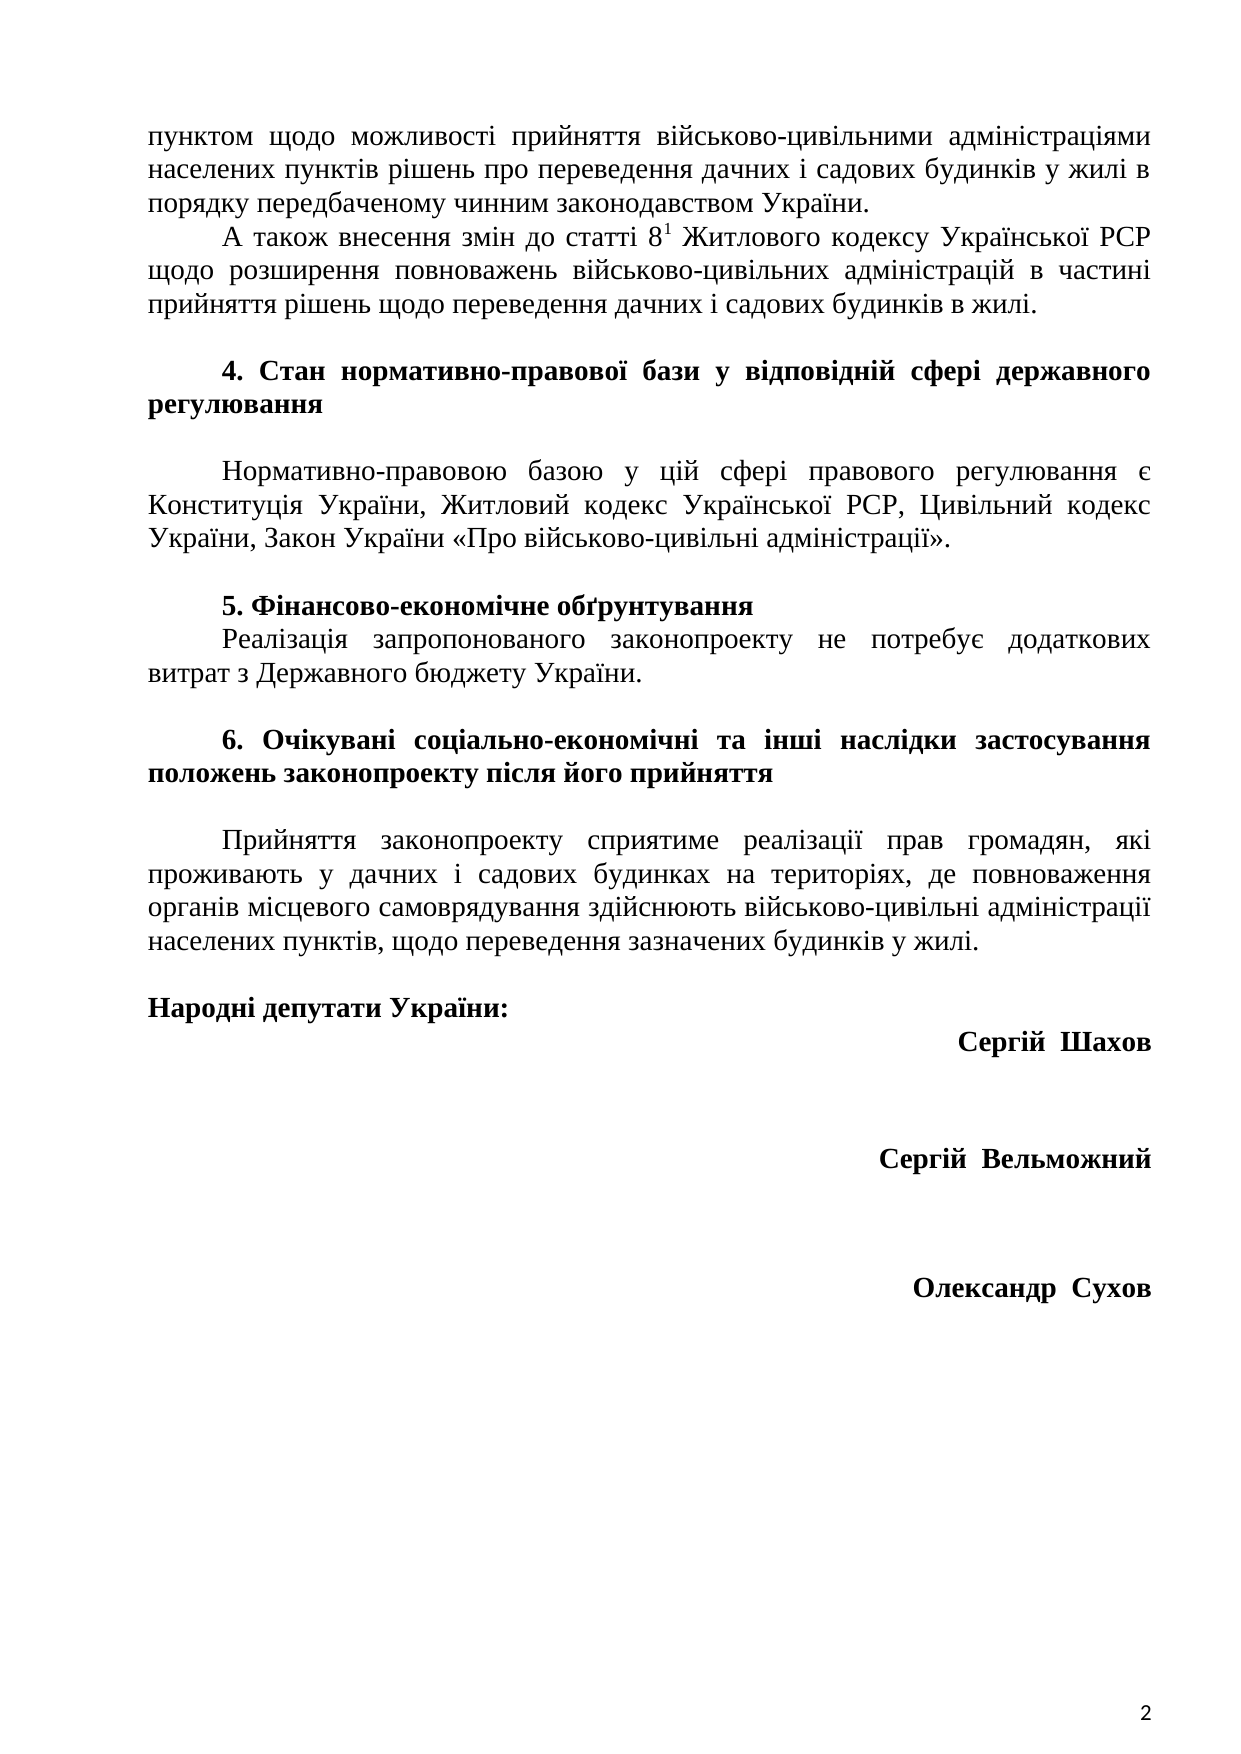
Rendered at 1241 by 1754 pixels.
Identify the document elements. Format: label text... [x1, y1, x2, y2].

text Сергій Вельможний [148, 1141, 1152, 1175]
text Сергій Шахов [148, 1024, 1152, 1057]
text Реалізація запропонованого законопроекту не потребує додаткових витрат з Державного бюджету України. [148, 621, 1152, 688]
text 4. Стан нормативно-правової бази у відповідній сфері державного регулювання [148, 353, 1152, 420]
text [148, 118, 1152, 219]
text Олександр Сухов [148, 1270, 1152, 1303]
text Народні депутати України: [148, 990, 1152, 1024]
text Нормативно-правовою базою у цій сфері правового регулювання є Конституція України, Житловий кодекс Української PCP, Цивільний кодекс України, Закон України «Про військово-цивільні адміністрації». [148, 453, 1152, 554]
text А також внесення змін до статті 81 Житлового кодексу Української РСР щодо розширення повноважень військово-цивільних адміністрацій в частині прийняття рішень щодо переведення дачних і садових будинків в жилі. [148, 219, 1152, 319]
text 5. Фінансово-економічне обґрунтування [148, 588, 1152, 621]
text 6. Очікувані соціально-економічні та інші наслідки застосування положень законопроекту після його прийняття [148, 722, 1152, 789]
text Прийняття законопроекту сприятиме реалізації прав громадян, які проживають у дачних і садових будинках на територіях, де повноваження органів місцевого самоврядування здійснюють військово-цивільні адміністрації населених пунктів, щодо переведення зазначених будинків у жилі. [148, 822, 1152, 957]
